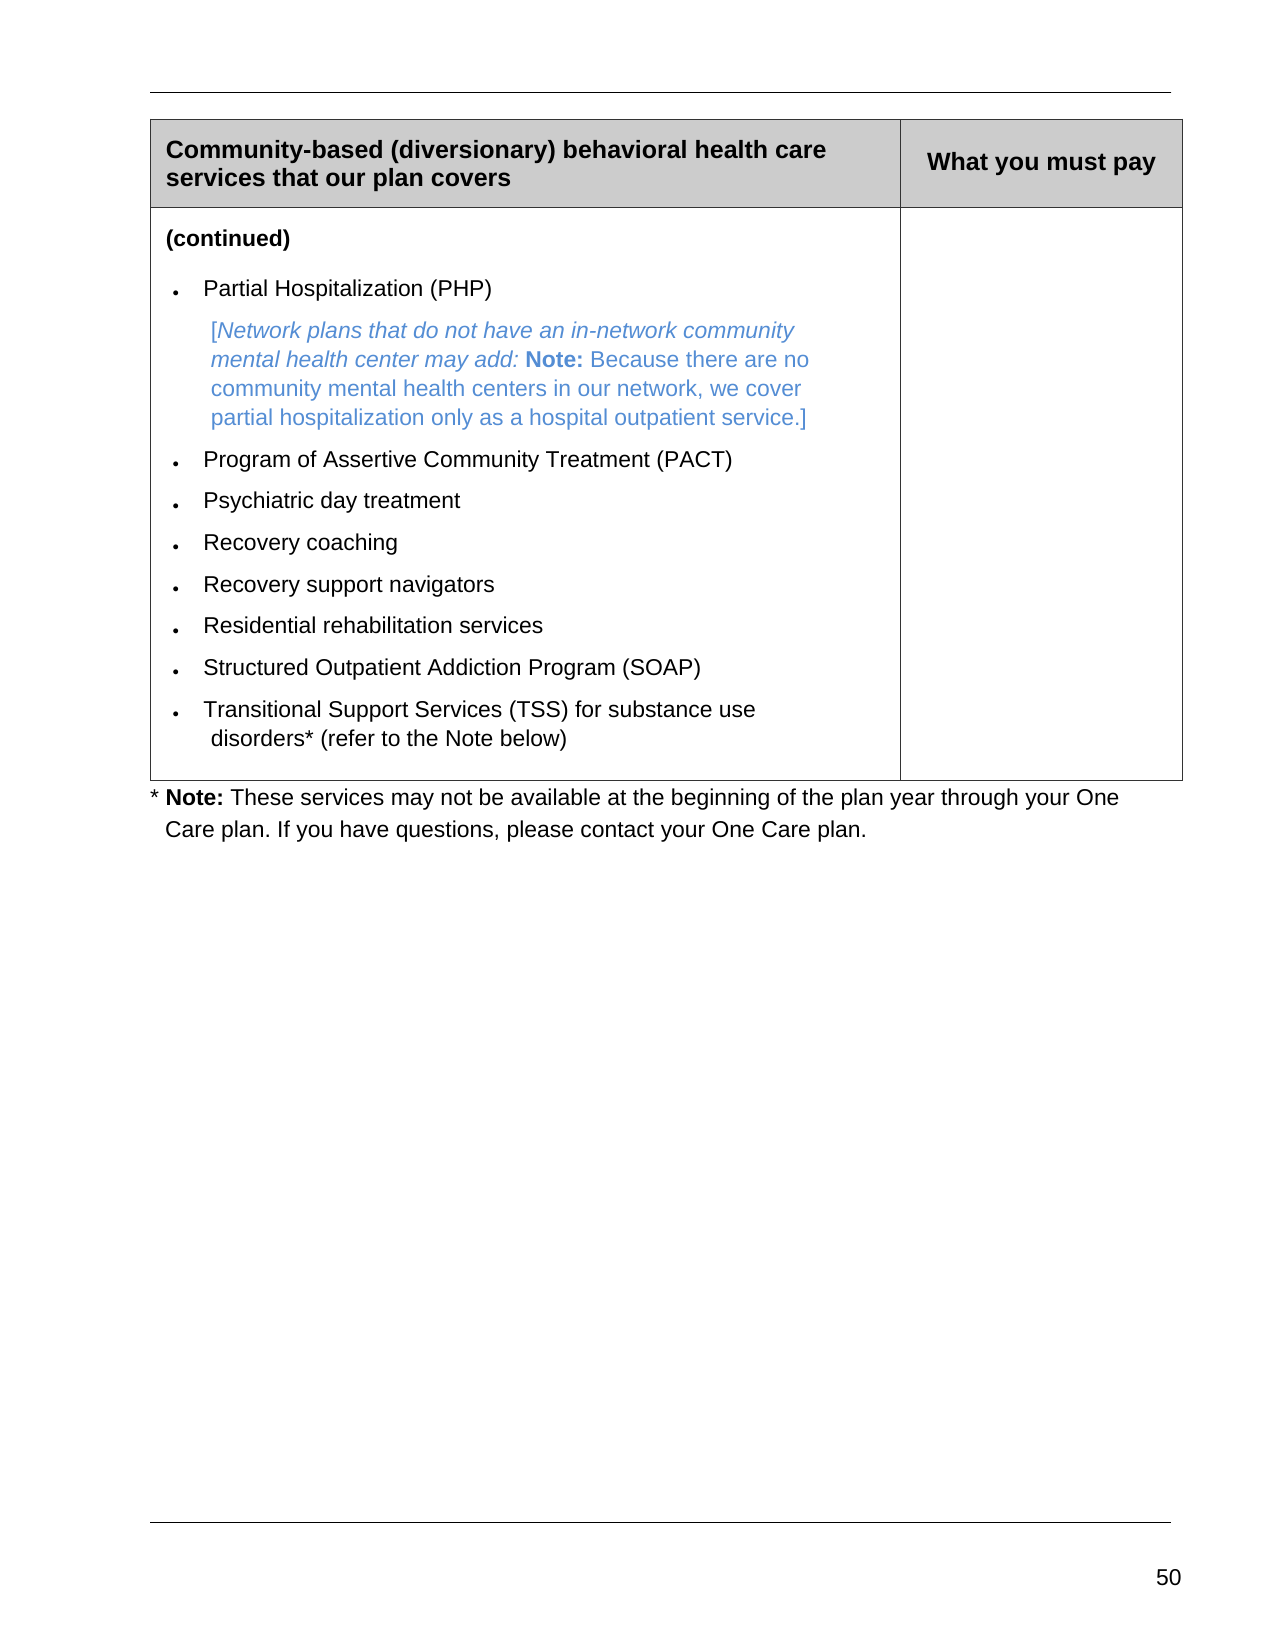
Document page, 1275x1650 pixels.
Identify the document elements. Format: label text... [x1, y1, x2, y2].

table_cell (continued) Partial Hospitalization (PHP) [Network plans that do not have an in-network community mental health center may add: Note: Because there are no community mental health centers in our network, we cover partial hospitalization only as a hospital outpatient service.] Program of Assertive Community Treatment (PACT) Psychiatric day treatment Recovery coaching Recovery support navigators Residential rehabilitation services Structured Outpatient Addiction Program (SOAP) Transitional Support Services (TSS) for substance use disorders* (refer to the Note below) [151, 208, 900, 780]
text * Note: These services may not be available at the beginning of the plan year through your One Care plan. If you have questions, please contact your One Care plan. [150, 781, 1171, 843]
table_cell [901, 208, 1182, 780]
table_header What you must pay [901, 120, 1182, 207]
table_header Community-based (diversionary) behavioral health care services that our plan covers [151, 120, 900, 207]
